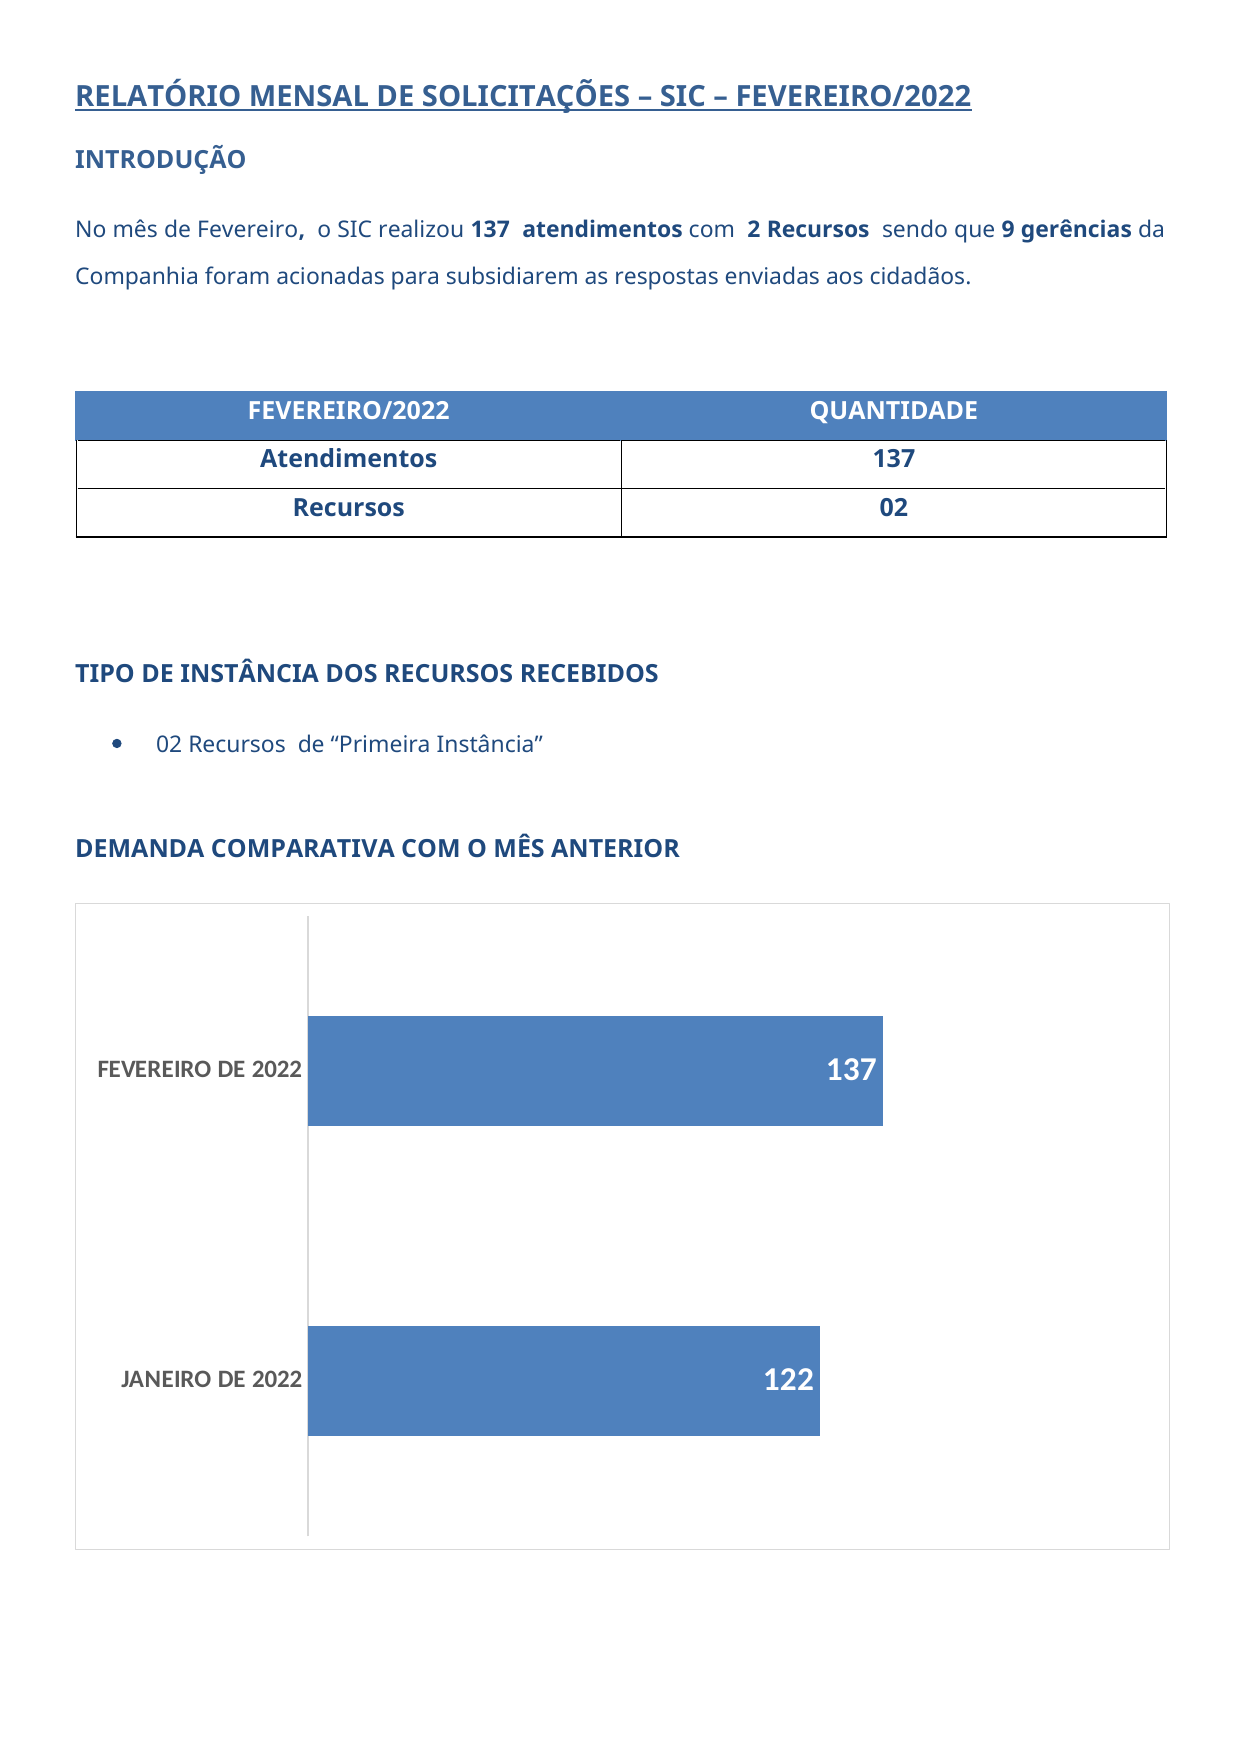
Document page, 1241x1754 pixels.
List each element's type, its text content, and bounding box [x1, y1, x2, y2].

text INTRODUÇÃO [75, 141, 1165, 176]
table_cell 137 [622, 441, 1166, 488]
list 02 Recursos de “Primeira Instância” [112, 728, 1165, 759]
text DEMANDA COMPARATIVA COM O MÊS ANTERIOR [75, 831, 1165, 865]
text RELATÓRIO MENSAL DE SOLICITAÇÕES – SIC – FEVEREIRO/2022 [75, 75, 1165, 115]
text No mês de Fevereiro, o SIC realizou 137 atendimentos com 2 Recursos sendo que 9 gerências da Companhia foram acionadas para subsidiarem as respostas enviadas aos cidadãos. [75, 213, 1165, 291]
table_cell Recursos [77, 489, 621, 536]
table_header QUANTIDADE [622, 393, 1165, 440]
table_cell 02 [622, 488, 1166, 536]
table_header FEVEREIRO/2022 [77, 393, 620, 440]
text TIPO DE INSTÂNCIA DOS RECURSOS RECEBIDOS [75, 656, 1165, 690]
table_cell Atendimentos [77, 441, 621, 488]
